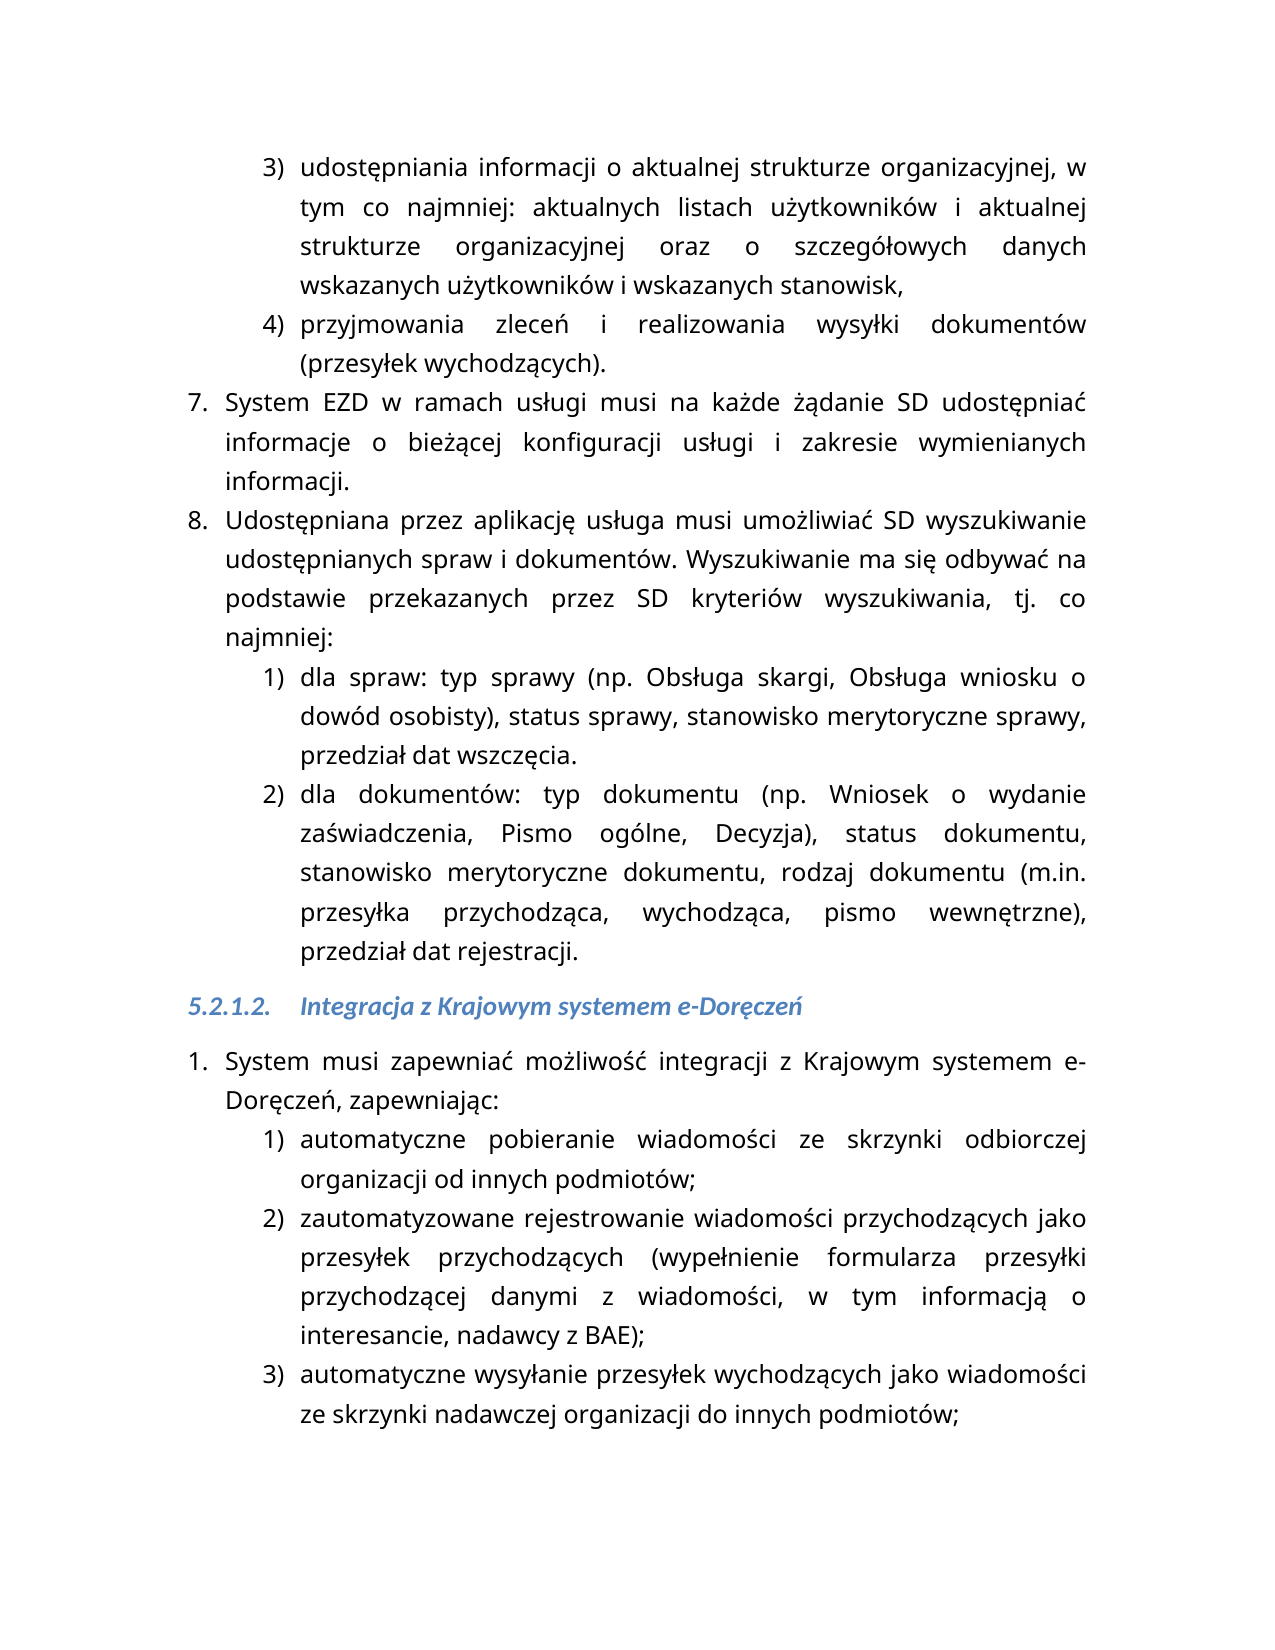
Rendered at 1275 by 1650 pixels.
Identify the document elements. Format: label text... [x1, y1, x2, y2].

list zautomatyzowane rejestrowanie wiadomości przychodzących jako przesyłek przychodzących (wypełnienie formularza przesyłki przychodzącej danymi z wiadomości, w tym informacją o interesancie, nadawcy z BAE); [262, 1200, 1087, 1352]
list automatyczne wysyłanie przesyłek wychodzących jako wiadomości ze skrzynki nadawczej organizacji do innych podmiotów; [262, 1357, 1087, 1430]
list dla spraw: typ sprawy (np. Obsługa skargi, Obsługa wniosku o dowód osobisty), status sprawy, stanowisko merytoryczne sprawy, przedział dat wszczęcia. [262, 659, 1087, 772]
list przyjmowania zleceń i realizowania wysyłki dokumentów (przesyłek wychodzących). [262, 307, 1087, 380]
subtitle Integracja z Krajowym systemem e-Doręczeń [187, 989, 1087, 1022]
list System musi zapewniać możliwość integracji z Krajowym systemem e-Doręczeń, zapewniając: [187, 1044, 1087, 1117]
list automatyczne pobieranie wiadomości ze skrzynki odbiorczej organizacji od innych podmiotów; [262, 1122, 1087, 1195]
list dla dokumentów: typ dokumentu (np. Wniosek o wydanie zaświadczenia, Pismo ogólne, Decyzja), status dokumentu, stanowisko merytoryczne dokumentu, rodzaj dokumentu (m.in. przesyłka przychodząca, wychodząca, pismo wewnętrzne), przedział dat rejestracji. [262, 777, 1087, 967]
list System EZD w ramach usługi musi na każde żądanie SD udostępniać informacje o bieżącej konfiguracji usługi i zakresie wymienianych informacji. [187, 385, 1087, 497]
list udostępniania informacji o aktualnej strukturze organizacyjnej, w tym co najmniej: aktualnych listach użytkowników i aktualnej strukturze organizacyjnej oraz o szczegółowych danych wskazanych użytkowników i wskazanych stanowisk, [262, 150, 1087, 302]
list Udostępniana przez aplikację usługa musi umożliwiać SD wyszukiwanie udostępnianych spraw i dokumentów. Wyszukiwanie ma się odbywać na podstawie przekazanych przez SD kryteriów wyszukiwania, tj. co najmniej: [187, 502, 1087, 654]
